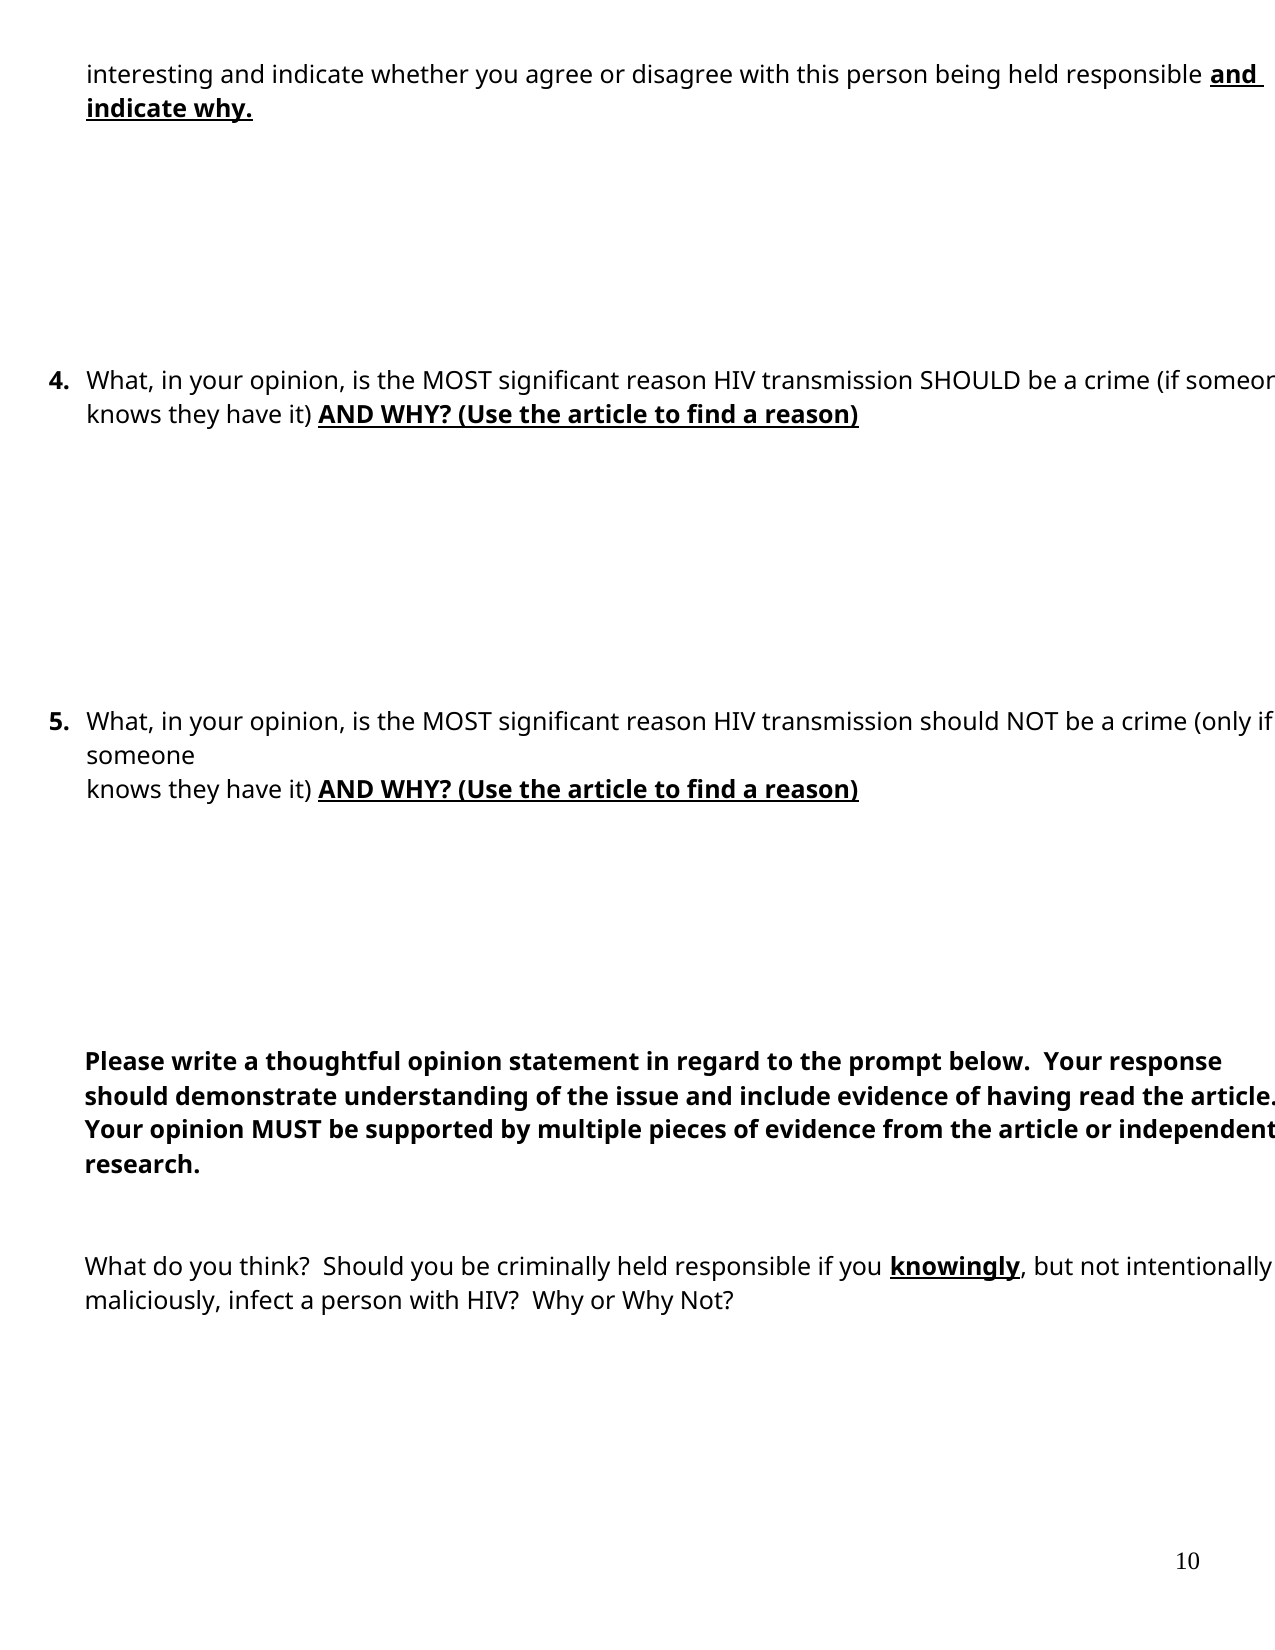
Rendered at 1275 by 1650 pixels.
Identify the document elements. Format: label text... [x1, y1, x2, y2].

text Your opinion MUST be supported by multiple pieces of evidence from the article or independent research. [84, 1112, 1275, 1180]
list What, in your opinion, is the MOST significant reason HIV transmission should NOT be a crime (only if someone [48, 703, 1275, 772]
text should demonstrate understanding of the issue and include evidence of having read the article. [84, 1078, 1275, 1112]
list knows they have it) AND WHY? (Use the article to find a reason) [86, 397, 1275, 431]
text What do you think? Should you be criminally held responsible if you knowingly, but not intentionally or [84, 1248, 1275, 1282]
text maliciously, infect a person with HIV? Why or Why Not? [84, 1282, 1275, 1317]
list knows they have it) AND WHY? (Use the article to find a reason) [86, 772, 1275, 806]
text Please write a thoughtful opinion statement in regard to the prompt below. Your response [84, 1044, 1275, 1078]
list interesting and indicate whether you agree or disagree with this person being held responsible and indicate why. [86, 56, 1275, 124]
list What, in your opinion, is the MOST significant reason HIV transmission SHOULD be a crime (if someone [48, 363, 1275, 397]
